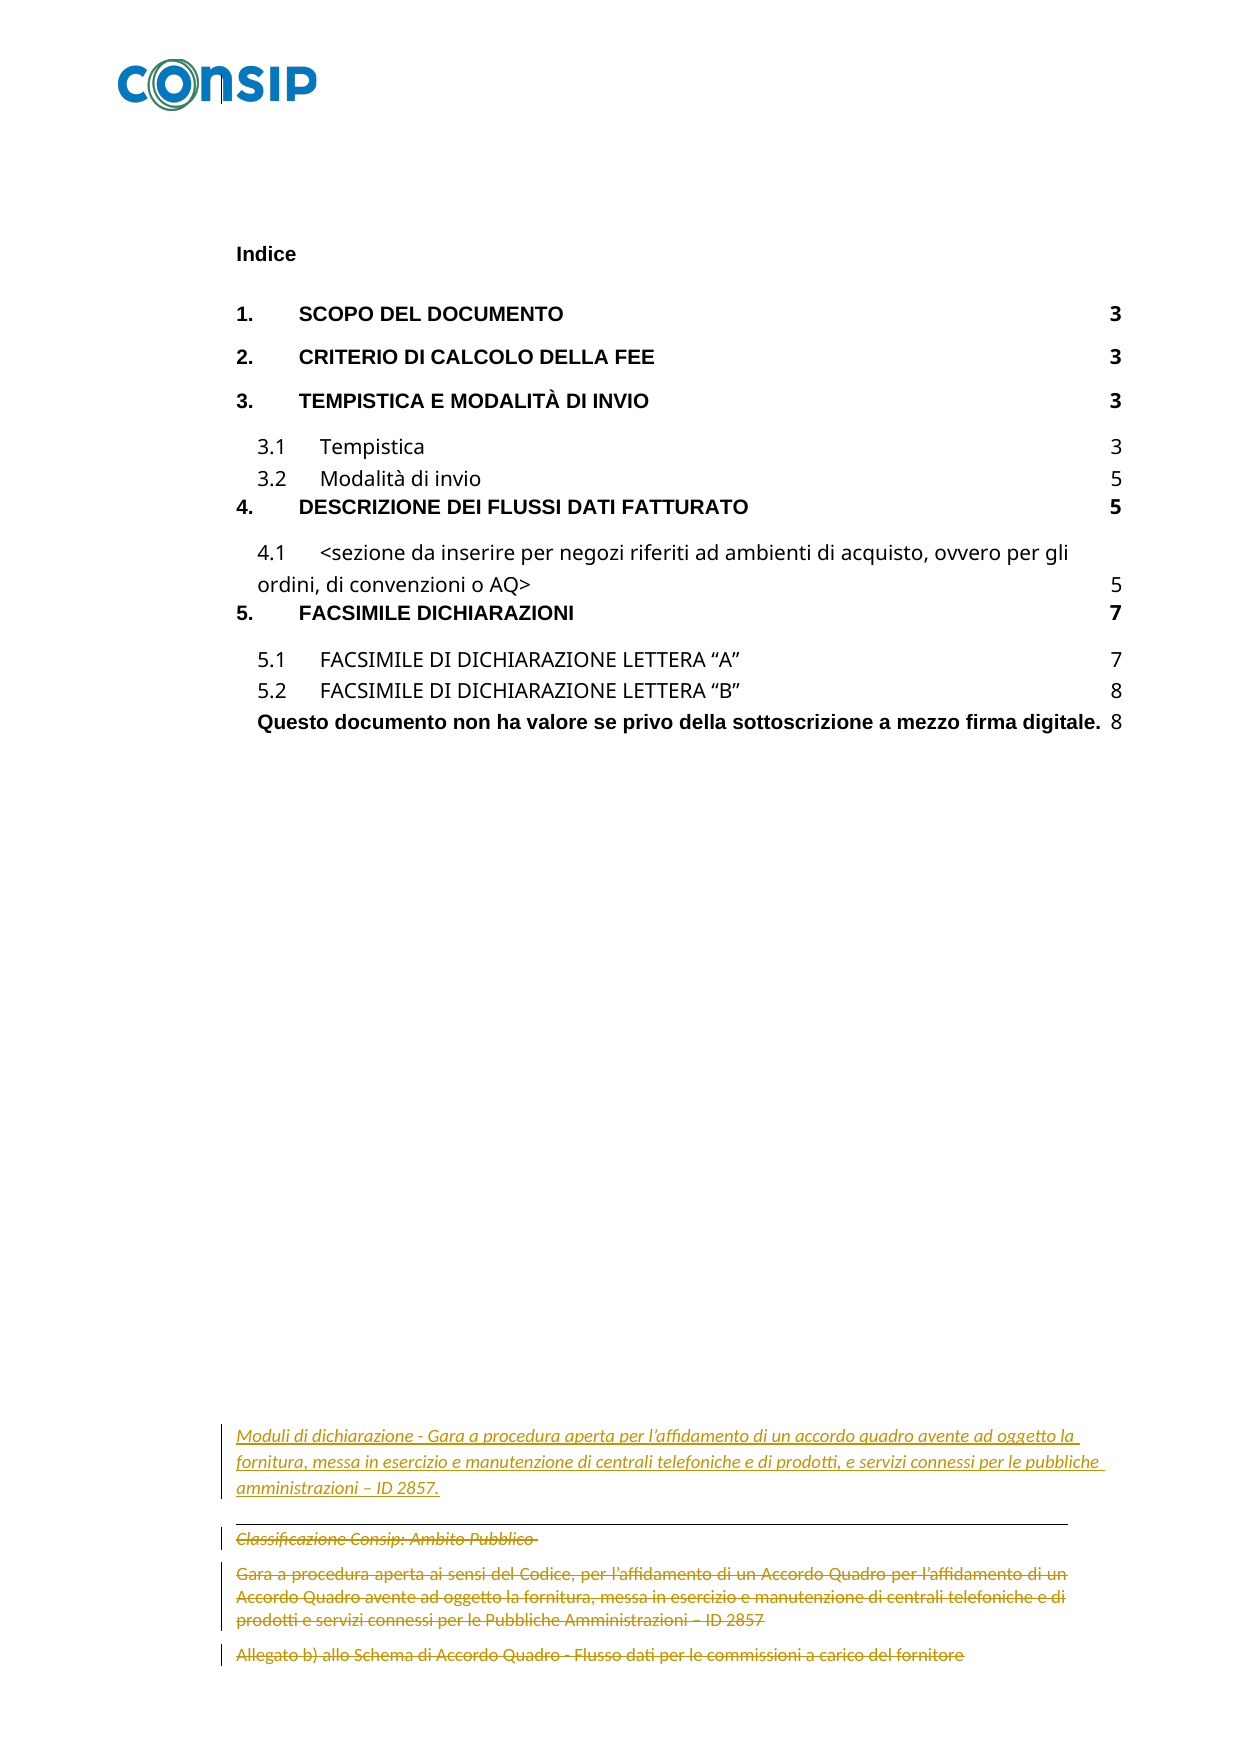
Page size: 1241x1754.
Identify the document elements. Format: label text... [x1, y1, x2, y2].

text 5.2 FACSIMILE DI DICHIARAZIONE LETTERA “B” 8 [257, 673, 1122, 704]
text 5.1 FACSIMILE DI DICHIARAZIONE LETTERA “A” 7 [257, 642, 1122, 673]
text 1. SCOPO DEL DOCUMENTO 3 [236, 299, 1122, 327]
text 3.2 Modalità di invio 5 [257, 461, 1122, 492]
text Indice [236, 236, 1122, 267]
text Questo documento non ha valore se privo della sottoscrizione a mezzo firma digitale. 8 [257, 704, 1122, 736]
text 4.1 <sezione da inserire per negozi riferiti ad ambienti di acquisto, ovvero per gli ordini, di convenzioni o AQ> 5 [257, 536, 1122, 598]
text 2. criterio DI calcolo DELLA FEE 3 [236, 342, 1122, 371]
text 5. facsimile dichiarazioni 7 [236, 598, 1122, 627]
text 3. tempistica e MODALITà DI INVIO 3 [236, 386, 1122, 414]
text 4. DESCRIZIONE DEI FLUSSI DATI FATTURATO 5 [236, 492, 1122, 521]
picture [118, 59, 317, 111]
text 3.1 Tempistica 3 [257, 430, 1122, 461]
